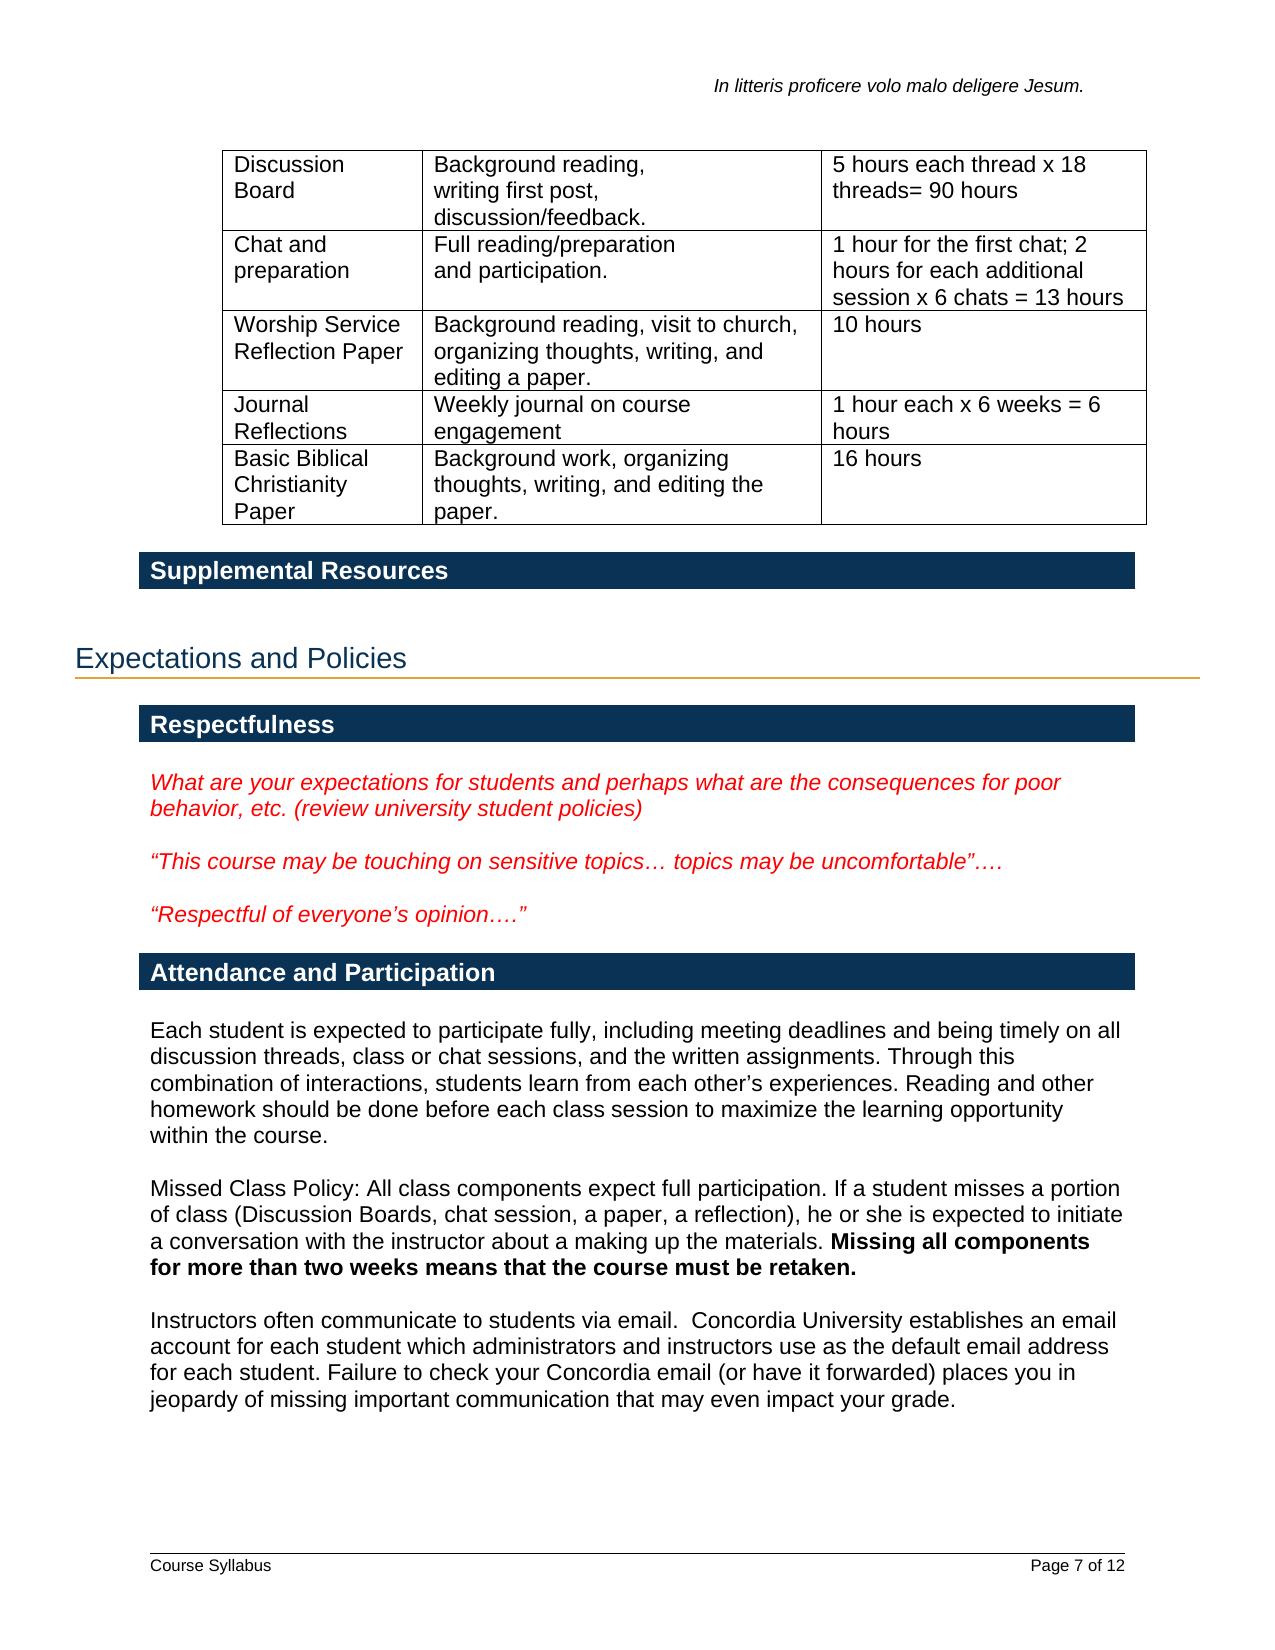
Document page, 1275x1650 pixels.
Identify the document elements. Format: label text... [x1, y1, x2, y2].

table_cell Basic Biblical Christianity Paper [223, 445, 422, 524]
table_cell 1 hour for the first chat; 2 hours for each additional session x 6 chats = 13 hours [822, 231, 1146, 310]
table_cell Full reading/preparation and participation. [423, 231, 821, 310]
text Each student is expected to participate fully, including meeting deadlines and being timely on all discussion threads, class or chat sessions, and the written assignments. Through this combination of interactions, students learn from each other’s experiences. Reading and other homework should be done before each class session to maximize the learning opportunity within the course. [150, 1017, 1125, 1148]
table_cell 16 hours [822, 445, 1146, 524]
text What are your expectations for students and perhaps what are the consequences for poor behavior, etc. (review university student policies) [150, 769, 1125, 822]
table_cell Worship Service Reflection Paper [223, 311, 422, 390]
text Missed Class Policy: All class components expect full participation. If a student misses a portion of class (Discussion Boards, chat session, a paper, a reflection), he or she is expected to initiate a conversation with the instructor about a making up the materials. Missing all components for more than two weeks means that the course must be retaken. [150, 1175, 1125, 1280]
text Instructors often communicate to students via email. Concordia University establishes an email account for each student which administrators and instructors use as the default email address for each student. Failure to check your Concordia email (or have it forwarded) places you in jeopardy of missing important communication that may even impact your grade. [150, 1307, 1125, 1412]
table_cell Chat and preparation [223, 231, 422, 310]
text “This course may be touching on sensitive topics… topics may be uncomfortable”…. [150, 848, 1125, 874]
table_cell Background reading, visit to church, organizing thoughts, writing, and editing a paper. [423, 311, 821, 390]
table_cell 1 hour each x 6 weeks = 6 hours [822, 391, 1146, 444]
text “Respectful of everyone’s opinion….” [150, 901, 1125, 927]
table_cell Background reading, writing first post, discussion/feedback. [423, 151, 821, 230]
table_cell Background work, organizing thoughts, writing, and editing the paper. [423, 445, 821, 524]
table_cell 5 hours each thread x 18 threads= 90 hours [822, 151, 1146, 230]
table_cell Discussion Board [223, 151, 422, 230]
subtitle Respectfulness [142, 708, 1133, 740]
table_cell 10 hours [822, 311, 1146, 390]
subtitle Attendance and Participation [142, 955, 1133, 988]
table_cell Weekly journal on course engagement [423, 391, 821, 444]
table_cell Journal Reflections [223, 391, 422, 444]
subtitle Expectations and Policies [75, 641, 1200, 677]
subtitle Supplemental Resources [142, 554, 1133, 587]
